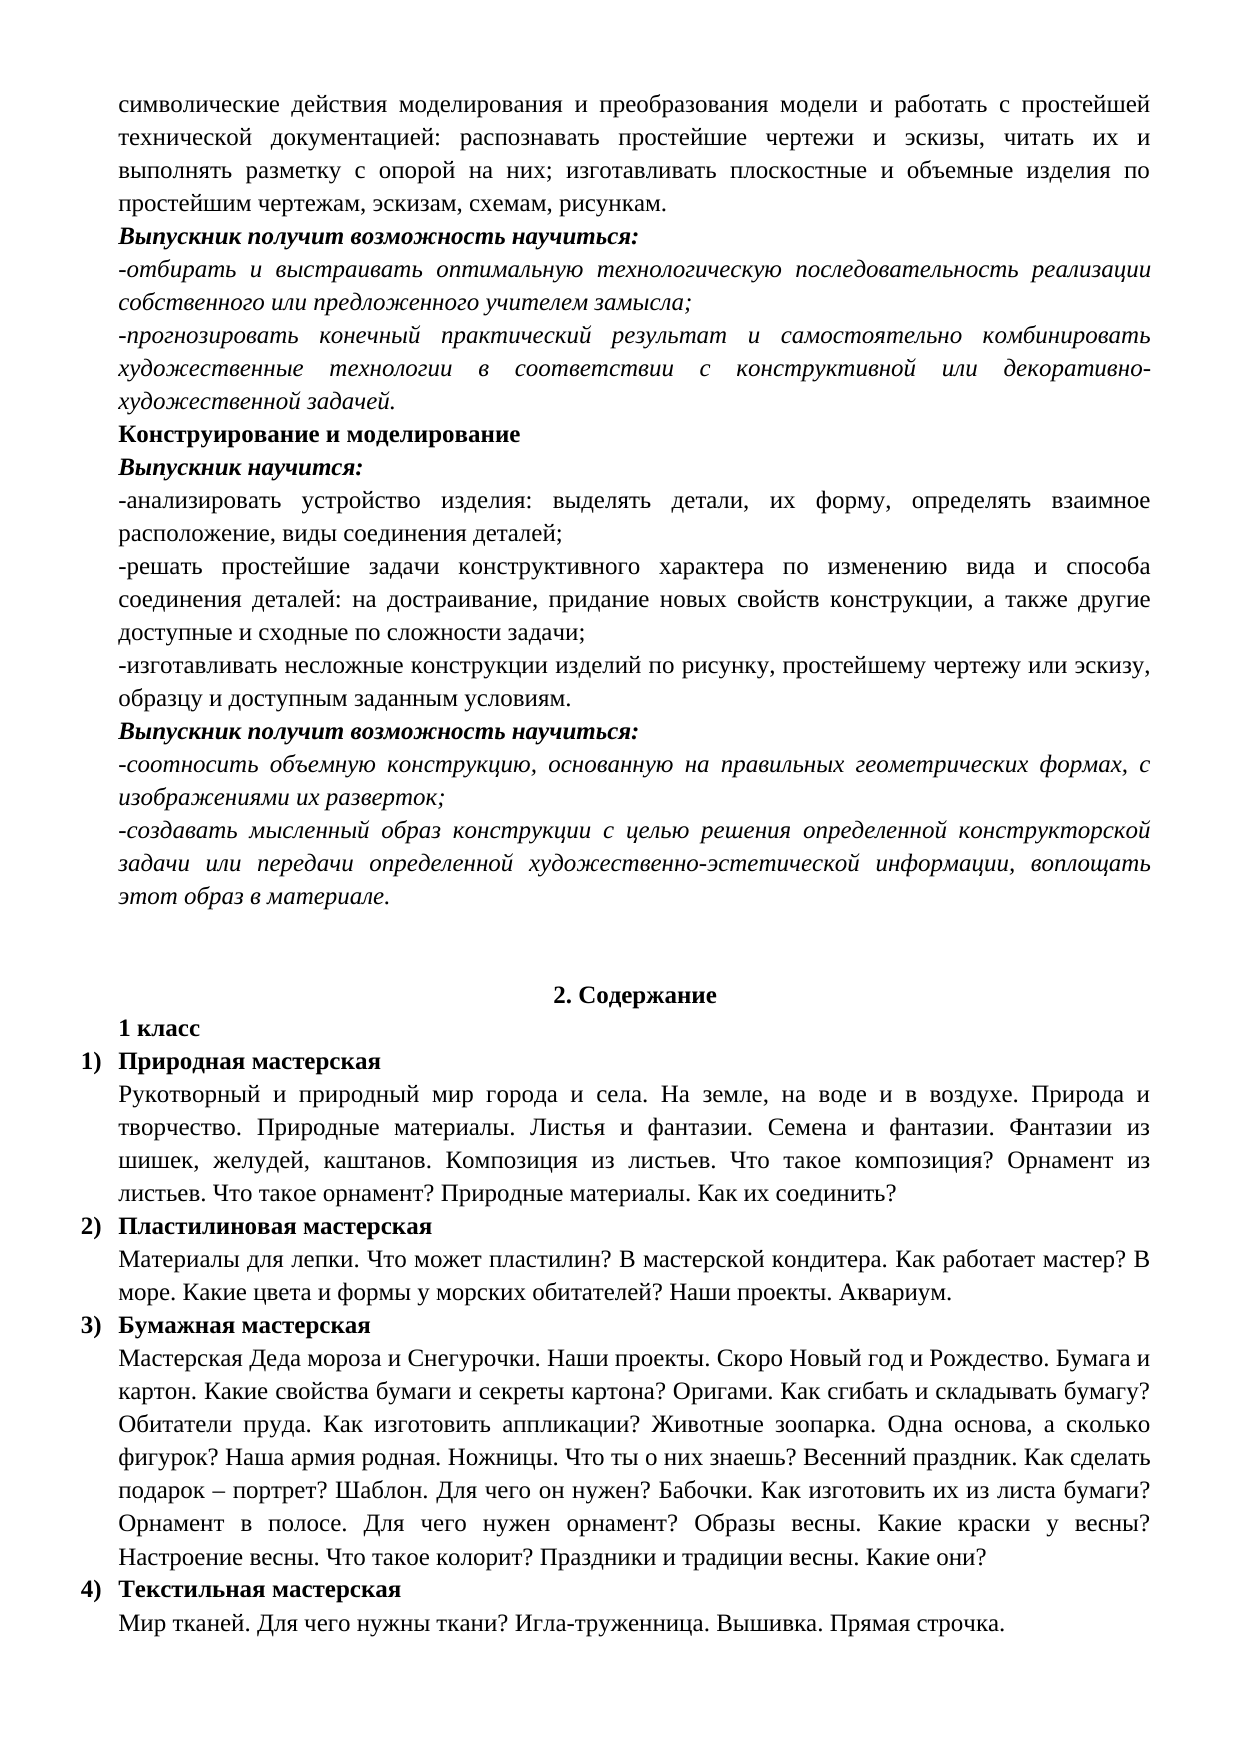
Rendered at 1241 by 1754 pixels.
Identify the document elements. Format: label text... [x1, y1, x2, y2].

text Выпускник научится: [118, 452, 1152, 481]
text -соотносить объемную конструкцию, основанную на правильных геометрических формах, с изображениями их разверток; [118, 749, 1152, 811]
text Мастерская Деда мороза и Снегурочки. Наши проекты. Скоро Новый год и Рождество. Бумага и картон. Какие свойства бумаги и секреты картона? Оригами. Как сгибать и складывать бумагу? Обитатели пруда. Как изготовить аппликации? Животные зоопарка. Одна основа, а сколько фигурок? Наша армия родная. Ножницы. Что ты о них знаешь? Весенний праздник. Как сделать подарок – портрет? Шаблон. Для чего он нужен? Бабочки. Как изготовить их из листа бумаги? Орнамент в полосе. Для чего нужен орнамент? Образы весны. Какие краски у весны? Настроение весны. Что такое колорит? Праздники и традиции весны. Какие они? [118, 1343, 1152, 1570]
text -решать простейшие задачи конструктивного характера по изменению вида и способа соединения деталей: на достраивание, придание новых свойств конструкции, а также другие доступные и сходные по сложности задачи; [118, 551, 1152, 646]
text -отбирать и выстраивать оптимальную технологическую последовательность реализации собственного или предложенного учителем замысла; [118, 254, 1152, 316]
list Пластилиновая мастерская [81, 1211, 1152, 1240]
text Выпускник получит возможность научиться: [118, 716, 1152, 745]
text Мир тканей. Для чего нужны ткани? Игла-труженница. Вышивка. Прямая строчка. [118, 1608, 1152, 1636]
text Рукотворный и природный мир города и села. На земле, на воде и в воздухе. Природа и творчество. Природные материалы. Листья и фантазии. Семена и фантазии. Фантазии из шишек, желудей, каштанов. Композиция из листьев. Что такое композиция? Орнамент из листьев. Что такое орнамент? Природные материалы. Как их соединить? [118, 1079, 1152, 1207]
text -создавать мысленный образ конструкции с целью решения определенной конструкторской задачи или передачи определенной художественно-эстетической информации, воплощать этот образ в материале. [118, 815, 1152, 910]
text -изготавливать несложные конструкции изделий по рисунку, простейшему чертежу или эскизу, образцу и доступным заданным условиям. [118, 650, 1152, 712]
text -прогнозировать конечный практический результат и самостоятельно комбинировать художественные технологии в соответствии с конструктивной или декоративно- художественной задачей. [118, 320, 1152, 414]
text Материалы для лепки. Что может пластилин? В мастерской кондитера. Как работает мастер? В море. Какие цвета и формы у морских обитателей? Наши проекты. Аквариум. [118, 1244, 1152, 1306]
text Выпускник получит возможность научиться: [118, 221, 1152, 249]
text 2. Содержание [118, 980, 1152, 1009]
text -анализировать устройство изделия: выделять детали, их форму, определять взаимное расположение, виды соединения деталей; [118, 485, 1152, 547]
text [118, 89, 1152, 216]
list Текстильная мастерская [81, 1574, 1152, 1603]
list Природная мастерская [81, 1046, 1152, 1075]
text Конструирование и моделирование [118, 419, 1152, 448]
text 1 класс [118, 1013, 1152, 1042]
list Бумажная мастерская [81, 1310, 1152, 1339]
